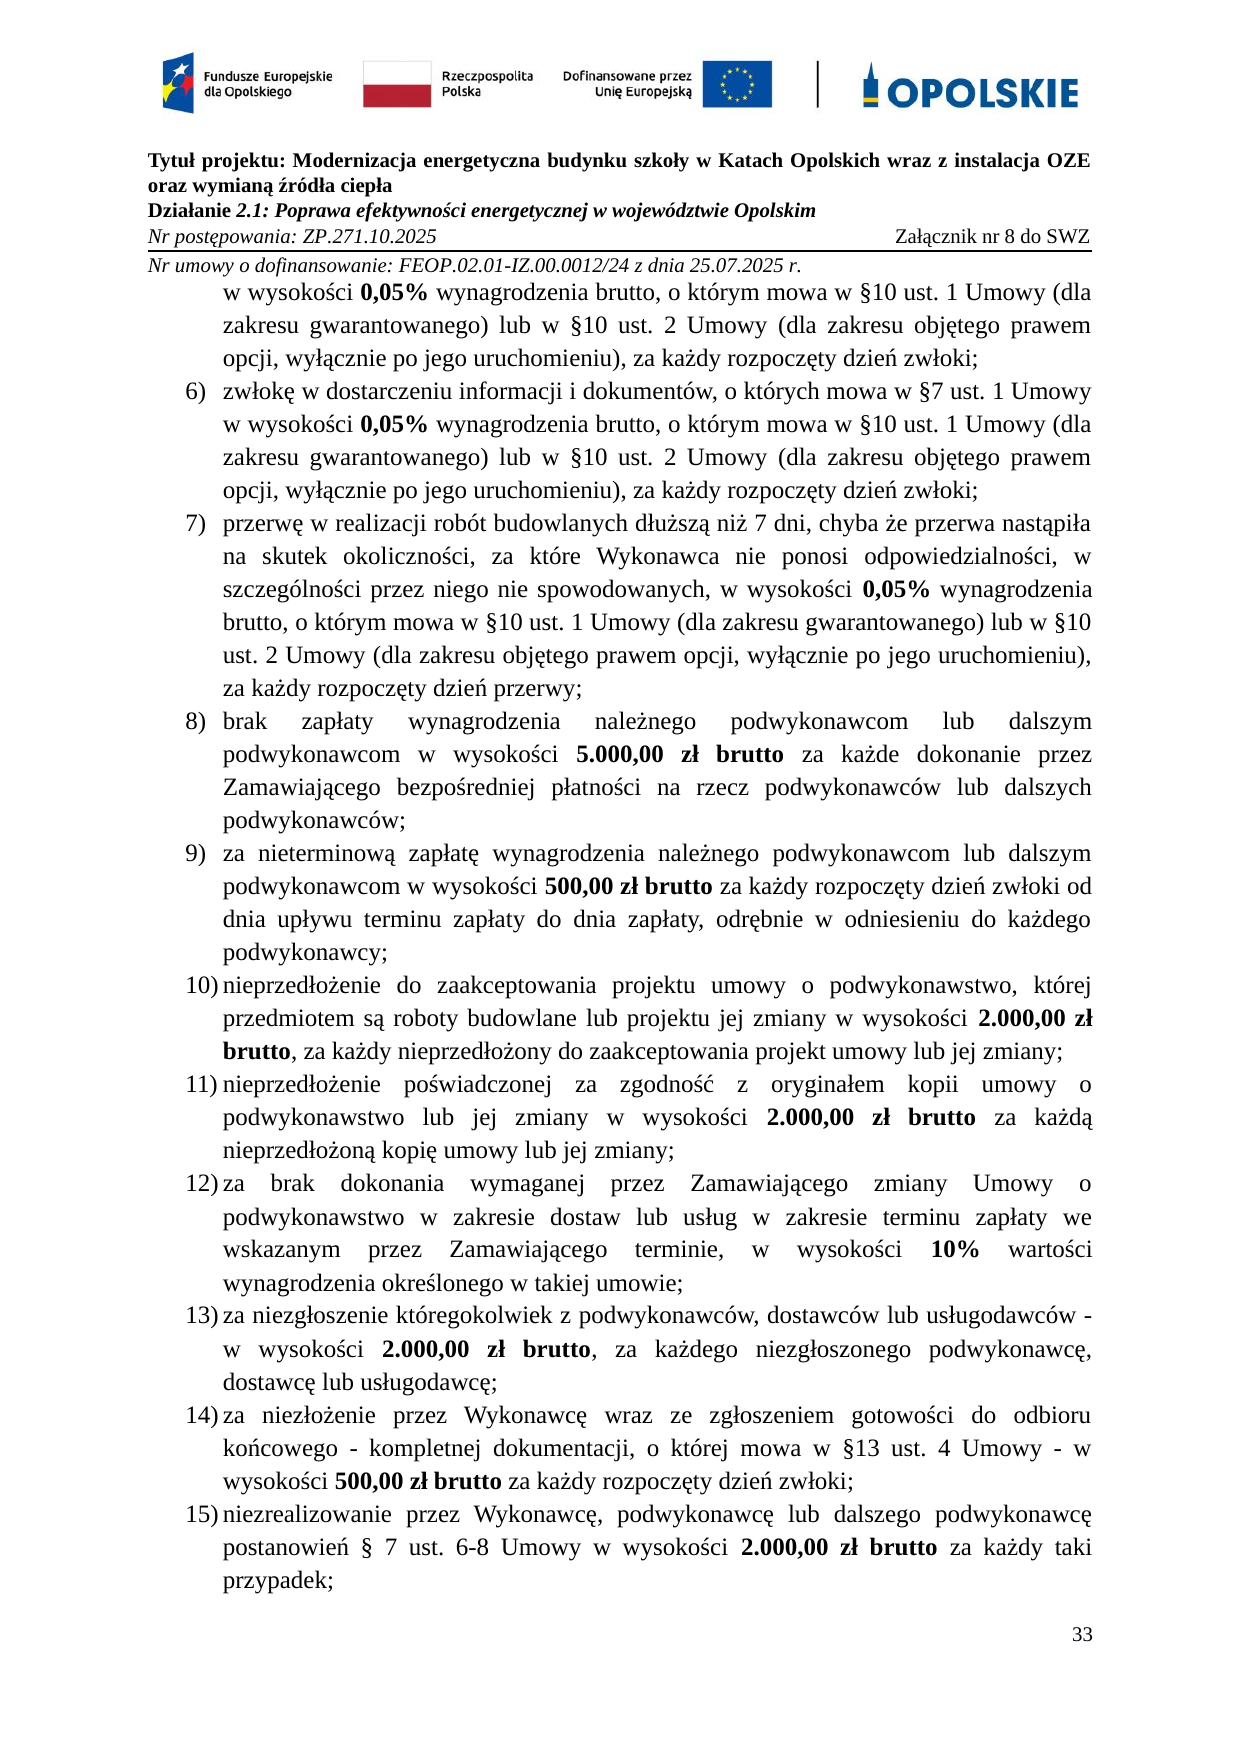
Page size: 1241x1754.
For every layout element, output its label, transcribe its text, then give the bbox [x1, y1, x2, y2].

list zwłokę w dostarczeniu informacji i dokumentów, o których mowa w §7 ust. 1 Umowy w wysokości 0,05% wynagrodzenia brutto, o którym mowa w §10 ust. 1 Umowy (dla zakresu gwarantowanego) lub w §10 ust. 2 Umowy (dla zakresu objętego prawem opcji, wyłącznie po jego uruchomieniu), za każdy rozpoczęty dzień zwłoki; [185, 376, 1092, 504]
list niezrealizowanie przez Wykonawcę, podwykonawcę lub dalszego podwykonawcę postanowień § 7 ust. 6-8 Umowy w wysokości 2.000,00 zł brutto za każdy taki przypadek; [185, 1499, 1092, 1593]
picture [147, 32, 1093, 130]
list za niezgłoszenie któregokolwiek z podwykonawców, dostawców lub usługodawców - w wysokości 2.000,00 zł brutto, za każdego niezgłoszonego podwykonawcę, dostawcę lub usługodawcę; [185, 1301, 1092, 1395]
list za brak dokonania wymaganej przez Zamawiającego zmiany Umowy o podwykonawstwo w zakresie dostaw lub usług w zakresie terminu zapłaty we wskazanym przez Zamawiającego terminie, w wysokości 10% wartości wynagrodzenia określonego w takiej umowie; [185, 1168, 1092, 1296]
list nieprzedłożenie do zaakceptowania projektu umowy o podwykonawstwo, której przedmiotem są roboty budowlane lub projektu jej zmiany w wysokości 2.000,00 zł brutto, za każdy nieprzedłożony do zaakceptowania projekt umowy lub jej zmiany; [185, 970, 1092, 1065]
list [185, 277, 1092, 372]
list przerwę w realizacji robót budowlanych dłuższą niż 7 dni, chyba że przerwa nastąpiła na skutek okoliczności, za które Wykonawca nie ponosi odpowiedzialności, w szczególności przez niego nie spowodowanych, w wysokości 0,05% wynagrodzenia brutto, o którym mowa w §10 ust. 1 Umowy (dla zakresu gwarantowanego) lub w §10 ust. 2 Umowy (dla zakresu objętego prawem opcji, wyłącznie po jego uruchomieniu), za każdy rozpoczęty dzień przerwy; [185, 508, 1092, 702]
list brak zapłaty wynagrodzenia należnego podwykonawcom lub dalszym podwykonawcom w wysokości 5.000,00 zł brutto za każde dokonanie przez Zamawiającego bezpośredniej płatności na rzecz podwykonawców lub dalszych podwykonawców; [185, 706, 1092, 834]
list za niezłożenie przez Wykonawcę wraz ze zgłoszeniem gotowości do odbioru końcowego - kompletnej dokumentacji, o której mowa w §13 ust. 4 Umowy - w wysokości 500,00 zł brutto za każdy rozpoczęty dzień zwłoki; [185, 1400, 1092, 1494]
list za nieterminową zapłatę wynagrodzenia należnego podwykonawcom lub dalszym podwykonawcom w wysokości 500,00 zł brutto za każdy rozpoczęty dzień zwłoki od dnia upływu terminu zapłaty do dnia zapłaty, odrębnie w odniesieniu do każdego podwykonawcy; [185, 838, 1092, 966]
list nieprzedłożenie poświadczonej za zgodność z oryginałem kopii umowy o podwykonawstwo lub jej zmiany w wysokości 2.000,00 zł brutto za każdą nieprzedłożoną kopię umowy lub jej zmiany; [185, 1069, 1092, 1164]
